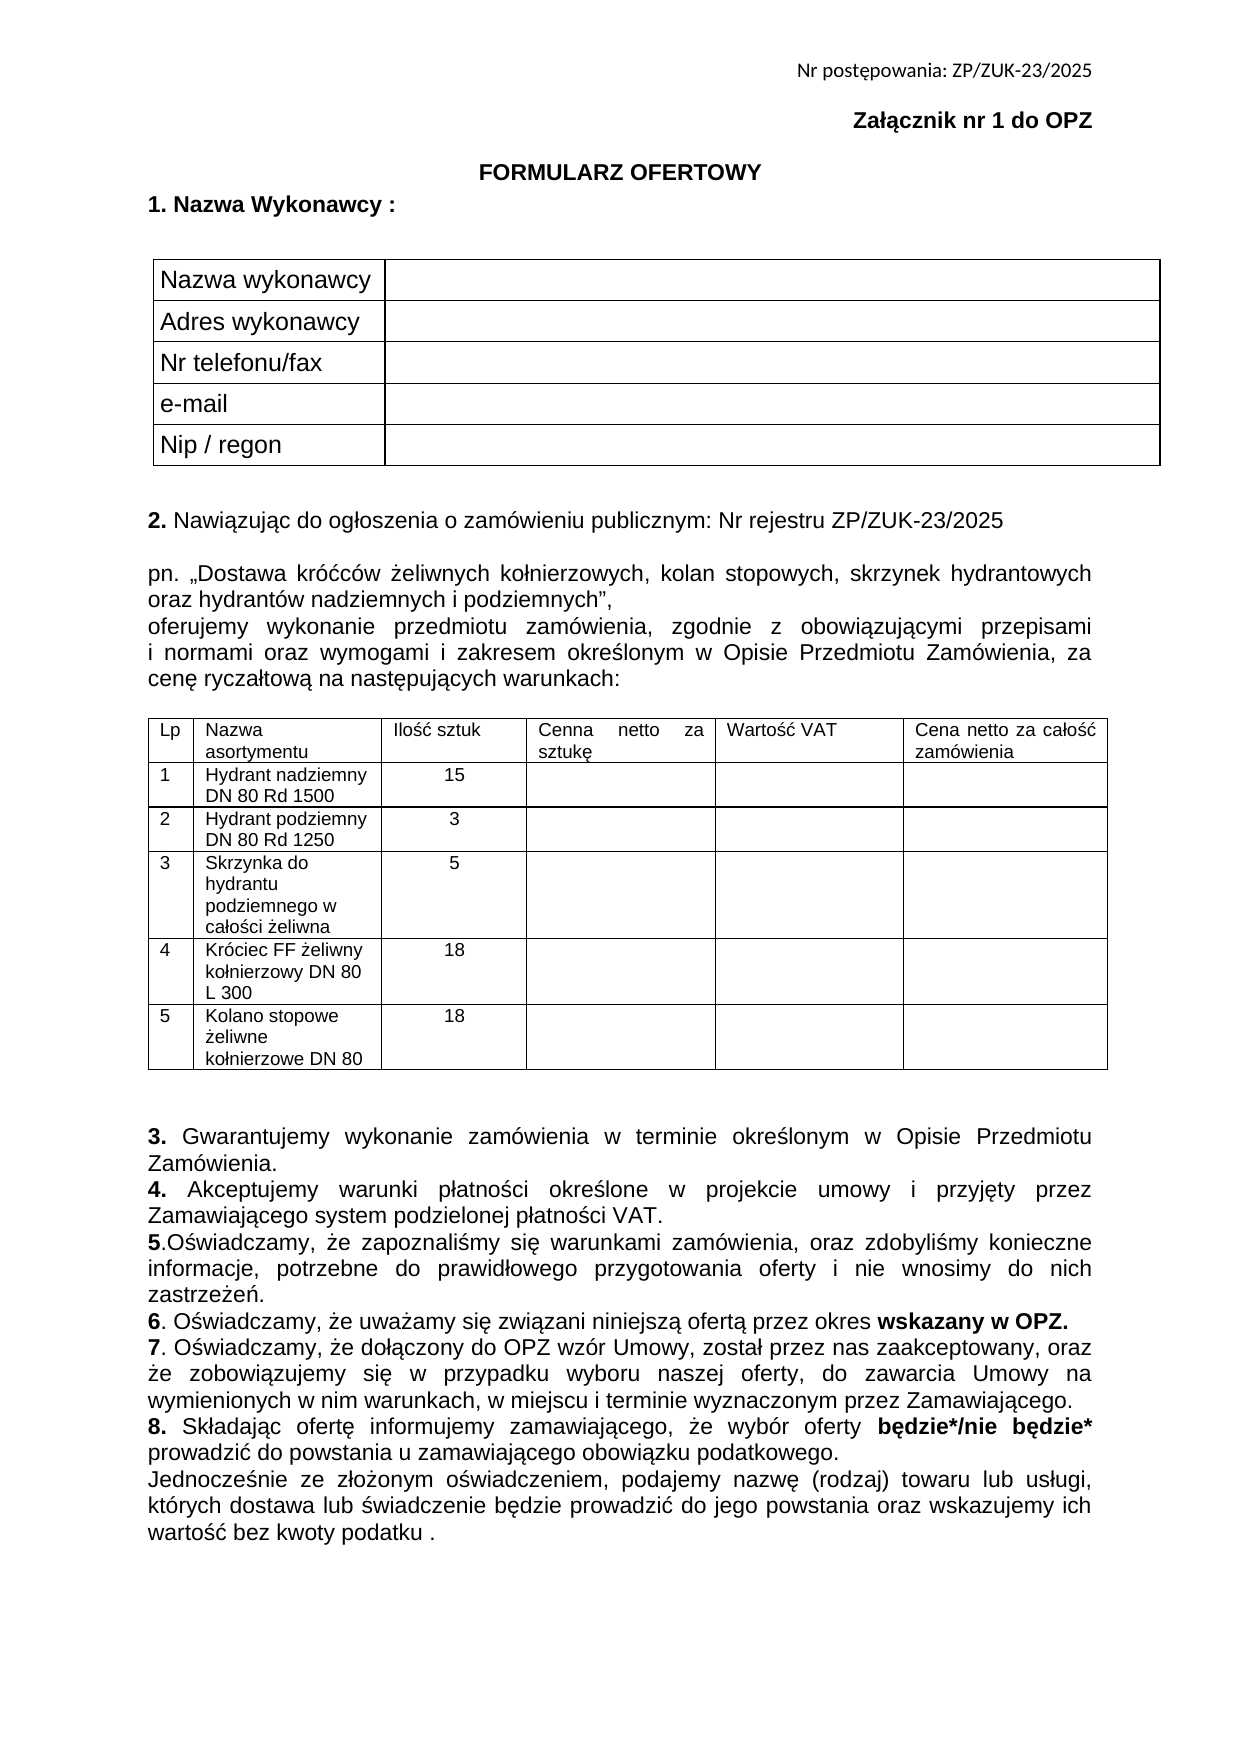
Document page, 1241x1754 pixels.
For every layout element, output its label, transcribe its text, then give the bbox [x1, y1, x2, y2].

table_header Cenna netto za sztukę [527, 719, 715, 762]
table_header Lp [149, 719, 193, 762]
table_cell 2 [149, 808, 193, 851]
text 2. Nawiązując do ogłoszenia o zamówieniu publicznym: Nr rejestru ZP/ZUK-23/2025 [148, 507, 1092, 534]
table_cell 18 [382, 1005, 526, 1069]
table_header Cena netto za całość zamówienia [904, 719, 1107, 762]
table_cell 3 [382, 808, 526, 851]
table_cell [386, 301, 1159, 341]
table_cell Nr telefonu/fax [154, 342, 384, 382]
table_cell Adres wykonawcy [154, 301, 384, 341]
text 1. Nazwa Wykonawcy : [148, 191, 1092, 217]
table_cell [527, 1005, 715, 1069]
table_cell [716, 852, 903, 938]
table_cell [716, 763, 903, 806]
text 7. Oświadczamy, że dołączony do OPZ wzór Umowy, został przez nas zaakceptowany, oraz że zobowiązujemy się w przypadku wyboru naszej oferty, do zawarcia Umowy na wymienionych w nim warunkach, w miejscu i terminie wyznaczonym przez Zamawiającego. [148, 1334, 1092, 1413]
table_cell Kolano stopowe żeliwne kołnierzowe DN 80 [194, 1005, 381, 1069]
table_cell 5 [382, 852, 526, 938]
table_cell 18 [382, 939, 526, 1004]
table_cell [716, 1005, 903, 1069]
table_header Ilość sztuk [382, 719, 526, 762]
table_cell [386, 342, 1159, 382]
table_cell [904, 763, 1107, 806]
table_cell 3 [149, 852, 193, 938]
table_header Nazwa asortymentu [194, 719, 381, 762]
table_header Nazwa wykonawcy [154, 260, 384, 300]
text 4. Akceptujemy warunki płatności określone w projekcie umowy i przyjęty przez Zamawiającego system podzielonej płatności VAT. [148, 1176, 1092, 1228]
text 6. Oświadczamy, że uważamy się związani niniejszą ofertą przez okres wskazany w OPZ. [148, 1308, 1092, 1334]
table_cell [386, 425, 1159, 465]
table_cell [527, 852, 715, 938]
table_cell 4 [149, 939, 193, 1004]
table_cell [386, 384, 1159, 424]
table_cell [904, 808, 1107, 851]
table_cell Hydrant podziemny DN 80 Rd 1250 [194, 808, 381, 851]
text Jednocześnie ze złożonym oświadczeniem, podajemy nazwę (rodzaj) towaru lub usługi, których dostawa lub świadczenie będzie prowadzić do jego powstania oraz wskazujemy ich wartość bez kwoty podatku . [148, 1466, 1092, 1545]
text FORMULARZ OFERTOWY [148, 158, 1092, 185]
table_cell [716, 939, 903, 1004]
text 8. Składając ofertę informujemy zamawiającego, że wybór oferty będzie*/nie będzie* prowadzić do powstania u zamawiającego obowiązku podatkowego. [148, 1413, 1092, 1466]
table_cell [716, 808, 903, 851]
table_cell 5 [149, 1005, 193, 1069]
table_cell Hydrant nadziemny DN 80 Rd 1500 [194, 763, 381, 806]
table_header Wartość VAT [716, 719, 903, 762]
text Załącznik nr 1 do OPZ [148, 107, 1092, 133]
table_cell 15 [382, 763, 526, 806]
table_cell [527, 808, 715, 851]
table_cell Króciec FF żeliwny kołnierzowy DN 80 L 300 [194, 939, 381, 1004]
text 5.Oświadczamy, że zapoznaliśmy się warunkami zamówienia, oraz zdobyliśmy konieczne informacje, potrzebne do prawidłowego przygotowania oferty i nie wnosimy do nich zastrzeżeń. [148, 1228, 1092, 1308]
text oferujemy wykonanie przedmiotu zamówienia, zgodnie z obowiązującymi przepisami i normami oraz wymogami i zakresem określonym w Opisie Przedmiotu Zamówienia, za cenę ryczałtową na następujących warunkach: [148, 613, 1092, 692]
table_cell Nip / regon [154, 425, 384, 465]
table_cell [904, 1005, 1107, 1069]
table_cell e-mail [154, 384, 384, 424]
table_cell [527, 939, 715, 1004]
table_cell [527, 763, 715, 806]
text pn. „Dostawa króćców żeliwnych kołnierzowych, kolan stopowych, skrzynek hydrantowych oraz hydrantów nadziemnych i podziemnych”, [148, 560, 1092, 613]
table_header [386, 260, 1159, 300]
table_cell [904, 939, 1107, 1004]
text 3. Gwarantujemy wykonanie zamówienia w terminie określonym w Opisie Przedmiotu Zamówienia. [148, 1123, 1092, 1176]
table_cell 1 [149, 763, 193, 806]
table_cell Skrzynka do hydrantu podziemnego w całości żeliwna [194, 852, 381, 938]
table_cell [904, 852, 1107, 938]
